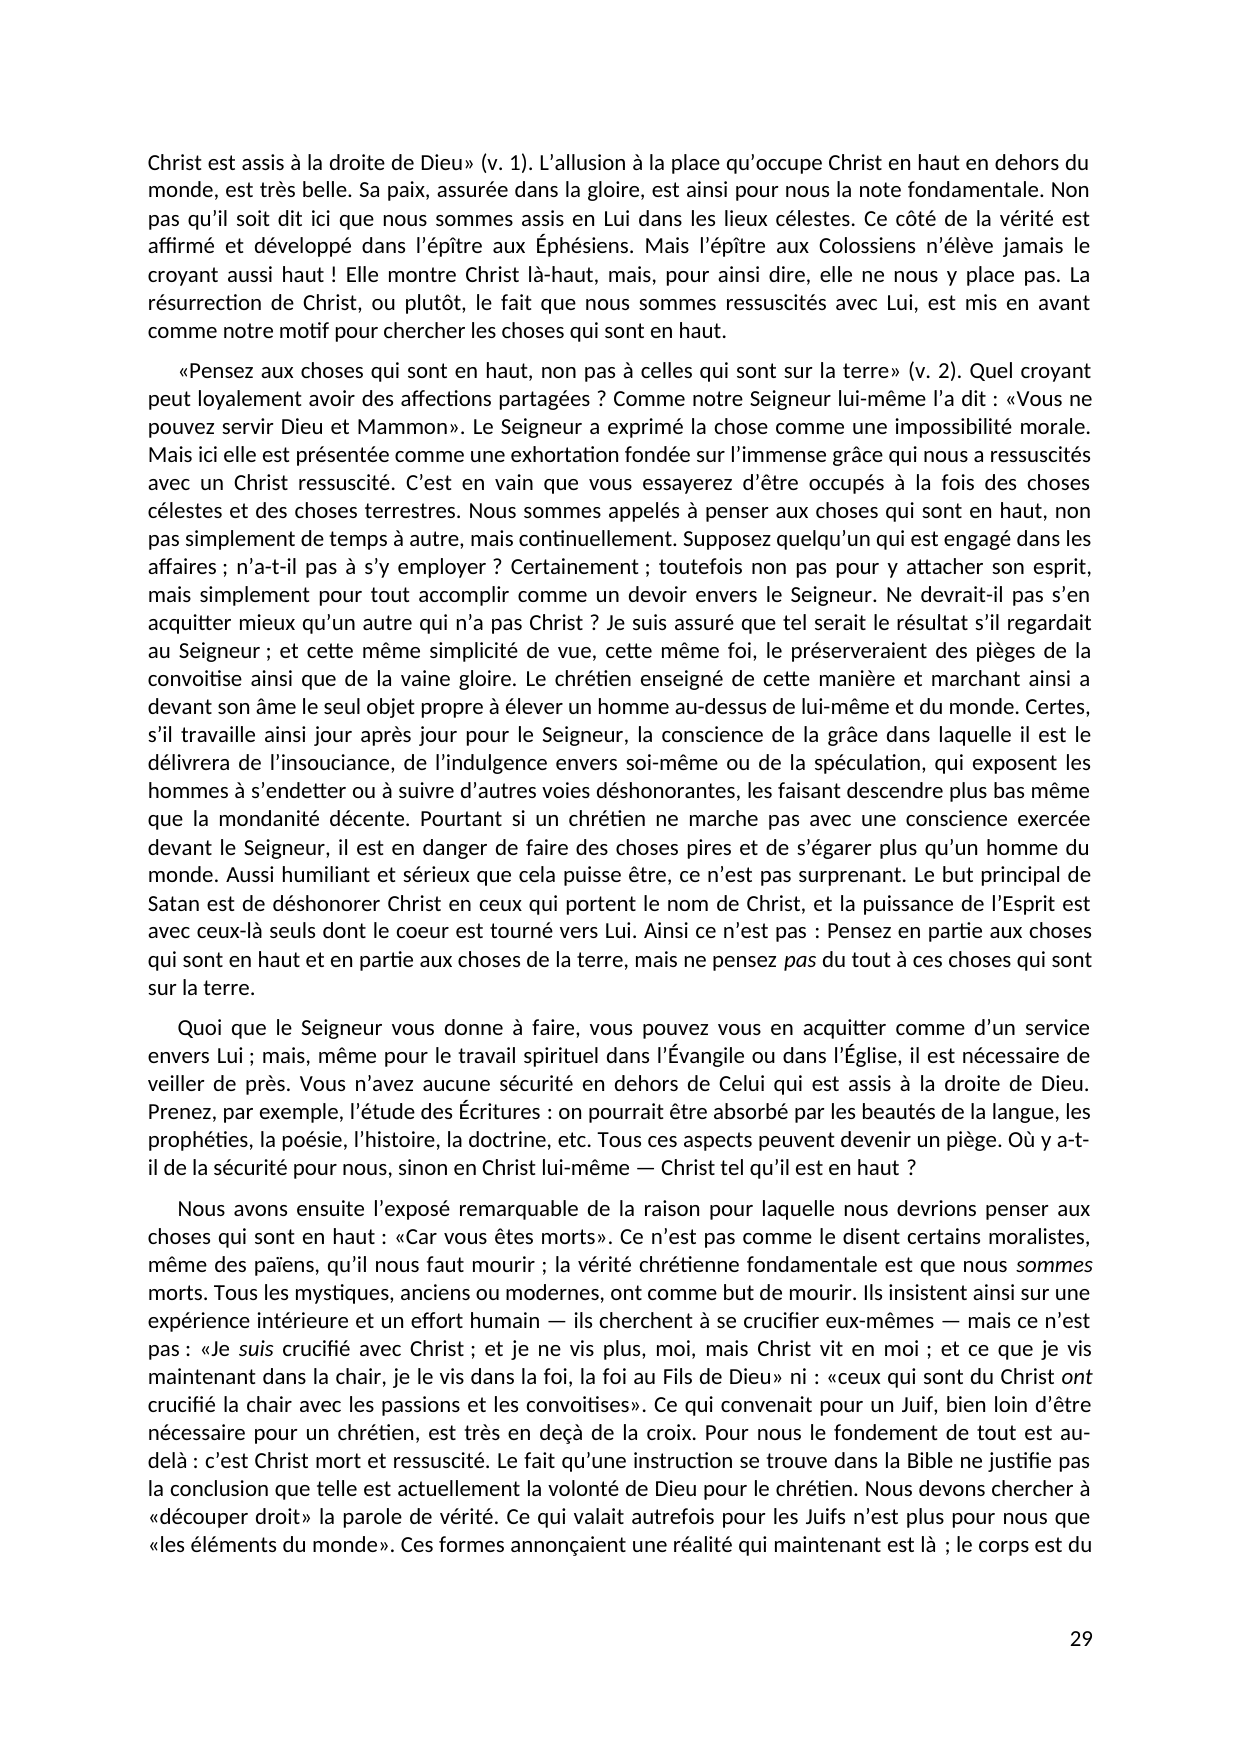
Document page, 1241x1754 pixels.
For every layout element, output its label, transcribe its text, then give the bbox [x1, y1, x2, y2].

text «Pensez aux choses qui sont en haut, non pas à celles qui sont sur la terre» (v. 2). Quel croyant peut loyalement avoir des affections partagées ? Comme notre Seigneur lui-même l’a dit : «Vous ne pouvez servir Dieu et Mammon». Le Seigneur a exprimé la chose comme une impossibilité morale. Mais ici elle est présentée comme une exhortation fondée sur l’immense grâce qui nous a ressuscités avec un Christ ressuscité. C’est en vain que vous essayerez d’être occupés à la fois des choses célestes et des choses terrestres. Nous sommes appelés à penser aux choses qui sont en haut, non pas simplement de temps à autre, mais continuellement. Supposez quelqu’un qui est engagé dans les affaires ; n’a-t-il pas à s’y employer ? Certainement ; toutefois non pas pour y attacher son esprit, mais simplement pour tout accomplir comme un devoir envers le Seigneur. Ne devrait-il pas s’en acquitter mieux qu’un autre qui n’a pas Christ ? Je suis assuré que tel serait le résultat s’il regardait au Seigneur ; et cette même simplicité de vue, cette même foi, le préserveraient des pièges de la convoitise ainsi que de la vaine gloire. Le chrétien enseigné de cette manière et marchant ainsi a devant son âme le seul objet propre à élever un homme au-dessus de lui-même et du monde. Certes, s’il travaille ainsi jour après jour pour le Seigneur, la conscience de la grâce dans laquelle il est le délivrera de l’insouciance, de l’indulgence envers soi-même ou de la spéculation, qui exposent les hommes à s’endetter ou à suivre d’autres voies déshonorantes, les faisant descendre plus bas même que la mondanité décente. Pourtant si un chrétien ne marche pas avec une conscience exercée devant le Seigneur, il est en danger de faire des choses pires et de s’égarer plus qu’un homme du monde. Aussi humiliant et sérieux que cela puisse être, ce n’est pas surprenant. Le but principal de Satan est de déshonorer Christ en ceux qui portent le nom de Christ, et la puissance de l’Esprit est avec ceux-là seuls dont le coeur est tourné vers Lui. Ainsi ce n’est pas : Pensez en partie aux choses qui sont en haut et en partie aux choses de la terre, mais ne pensez pas du tout à ces choses qui sont sur la terre. [148, 356, 1093, 1001]
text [148, 1194, 1093, 1558]
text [148, 148, 1093, 344]
text Quoi que le Seigneur vous donne à faire, vous pouvez vous en acquitter comme d’un service envers Lui ; mais, même pour le travail spirituel dans l’Évangile ou dans l’Église, il est nécessaire de veiller de près. Vous n’avez aucune sécurité en dehors de Celui qui est assis à la droite de Dieu. Prenez, par exemple, l’étude des Écritures : on pourrait être absorbé par les beautés de la langue, les prophéties, la poésie, l’histoire, la doctrine, etc. Tous ces aspects peuvent devenir un piège. Où y a-t-il de la sécurité pour nous, sinon en Christ lui-même — Christ tel qu’il est en haut ? [148, 1013, 1093, 1181]
